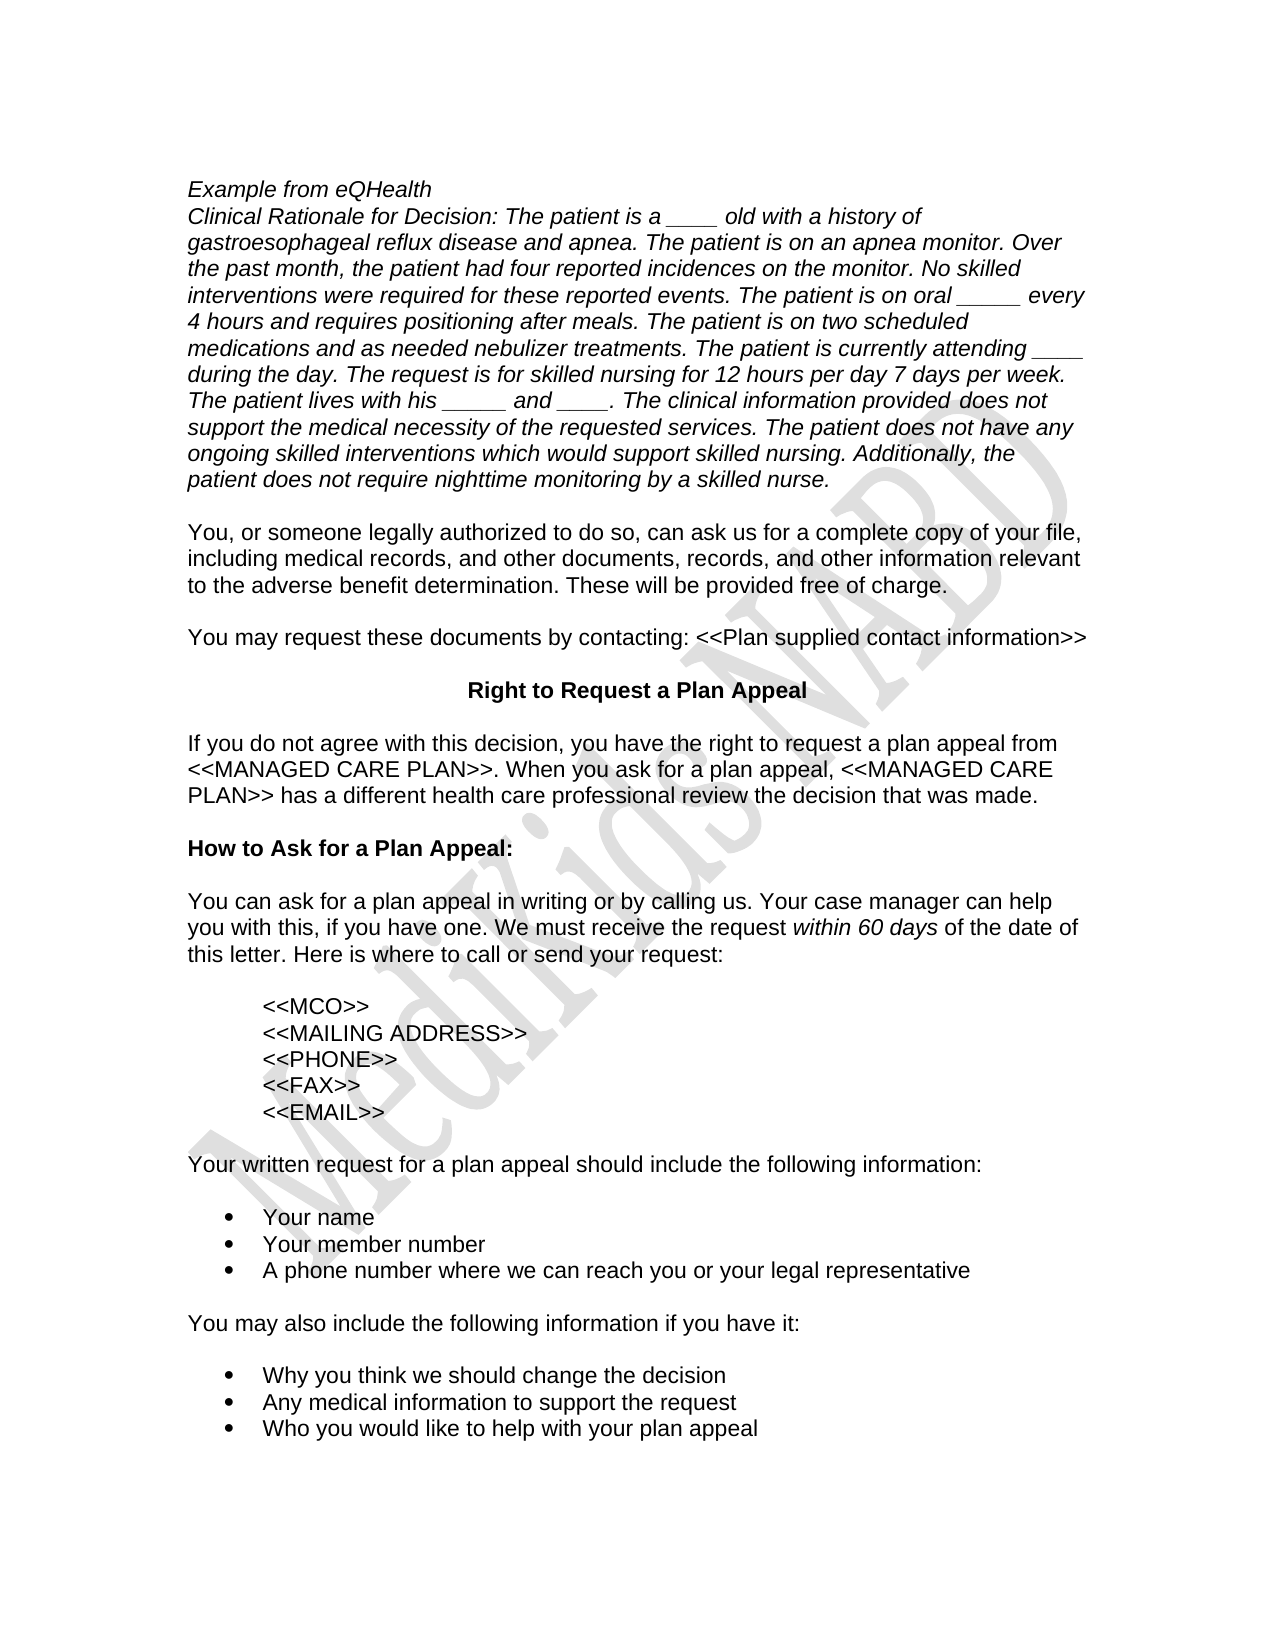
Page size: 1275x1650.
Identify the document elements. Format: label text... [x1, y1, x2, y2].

list Any medical information to support the request [225, 1389, 1087, 1415]
list A phone number where we can reach you or your legal representative [225, 1257, 1087, 1283]
text You, or someone legally authorized to do so, can ask us for a complete copy of your file, including medical records, and other documents, records, and other information relevant to the adverse benefit determination. These will be provided free of charge. [187, 519, 1087, 598]
text <<PHONE>> [262, 1046, 1087, 1072]
text Example from eQHealth [187, 176, 1087, 203]
list Your member number [225, 1231, 1087, 1257]
text You may request these documents by contacting: <<Plan supplied contact information>> [187, 624, 1087, 651]
list Why you think we should change the decision [225, 1362, 1087, 1389]
text <<MCO>> [262, 993, 1087, 1020]
text You may also include the following information if you have it: [187, 1309, 1087, 1336]
list Who you would like to help with your plan appeal [225, 1415, 1087, 1441]
text You can ask for a plan appeal in writing or by calling us. Your case manager can help you with this, if you have one. We must receive the request within 60 days of the date of this letter. Here is where to call or send your request: [187, 888, 1087, 967]
text <<FAX>> [262, 1072, 1087, 1099]
text Right to Request a Plan Appeal [187, 677, 1087, 703]
text Your written request for a plan appeal should include the following information: [187, 1151, 1087, 1178]
text If you do not agree with this decision, you have the right to request a plan appeal from <<MANAGED CARE PLAN>>. When you ask for a plan appeal, <<MANAGED CARE PLAN>> has a different health care professional review the decision that was made. [187, 730, 1087, 809]
text Clinical Rationale for Decision: The patient is a ____ old with a history of gastroesophageal reflux disease and apnea. The patient is on an apnea monitor. Over the past month, the patient had four reported incidences on the monitor. No skilled interventions were required for these reported events. The patient is on oral _____ every 4 hours and requires positioning after meals. The patient is on two scheduled medications and as needed nebulizer treatments. The patient is currently attending ____ during the day. The request is for skilled nursing for 12 hours per day 7 days per week. The patient lives with his _____ and ____. The clinical information provided does not support the medical necessity of the requested services. The patient does not have any ongoing skilled interventions which would support skilled nursing. Additionally, the patient does not require nighttime monitoring by a skilled nurse. [187, 203, 1087, 493]
text <<MAILING ADDRESS>> [262, 1020, 1087, 1046]
text <<EMAIL>> [262, 1099, 1087, 1125]
list Your name [225, 1204, 1087, 1231]
text How to Ask for a Plan Appeal: [187, 835, 1087, 862]
